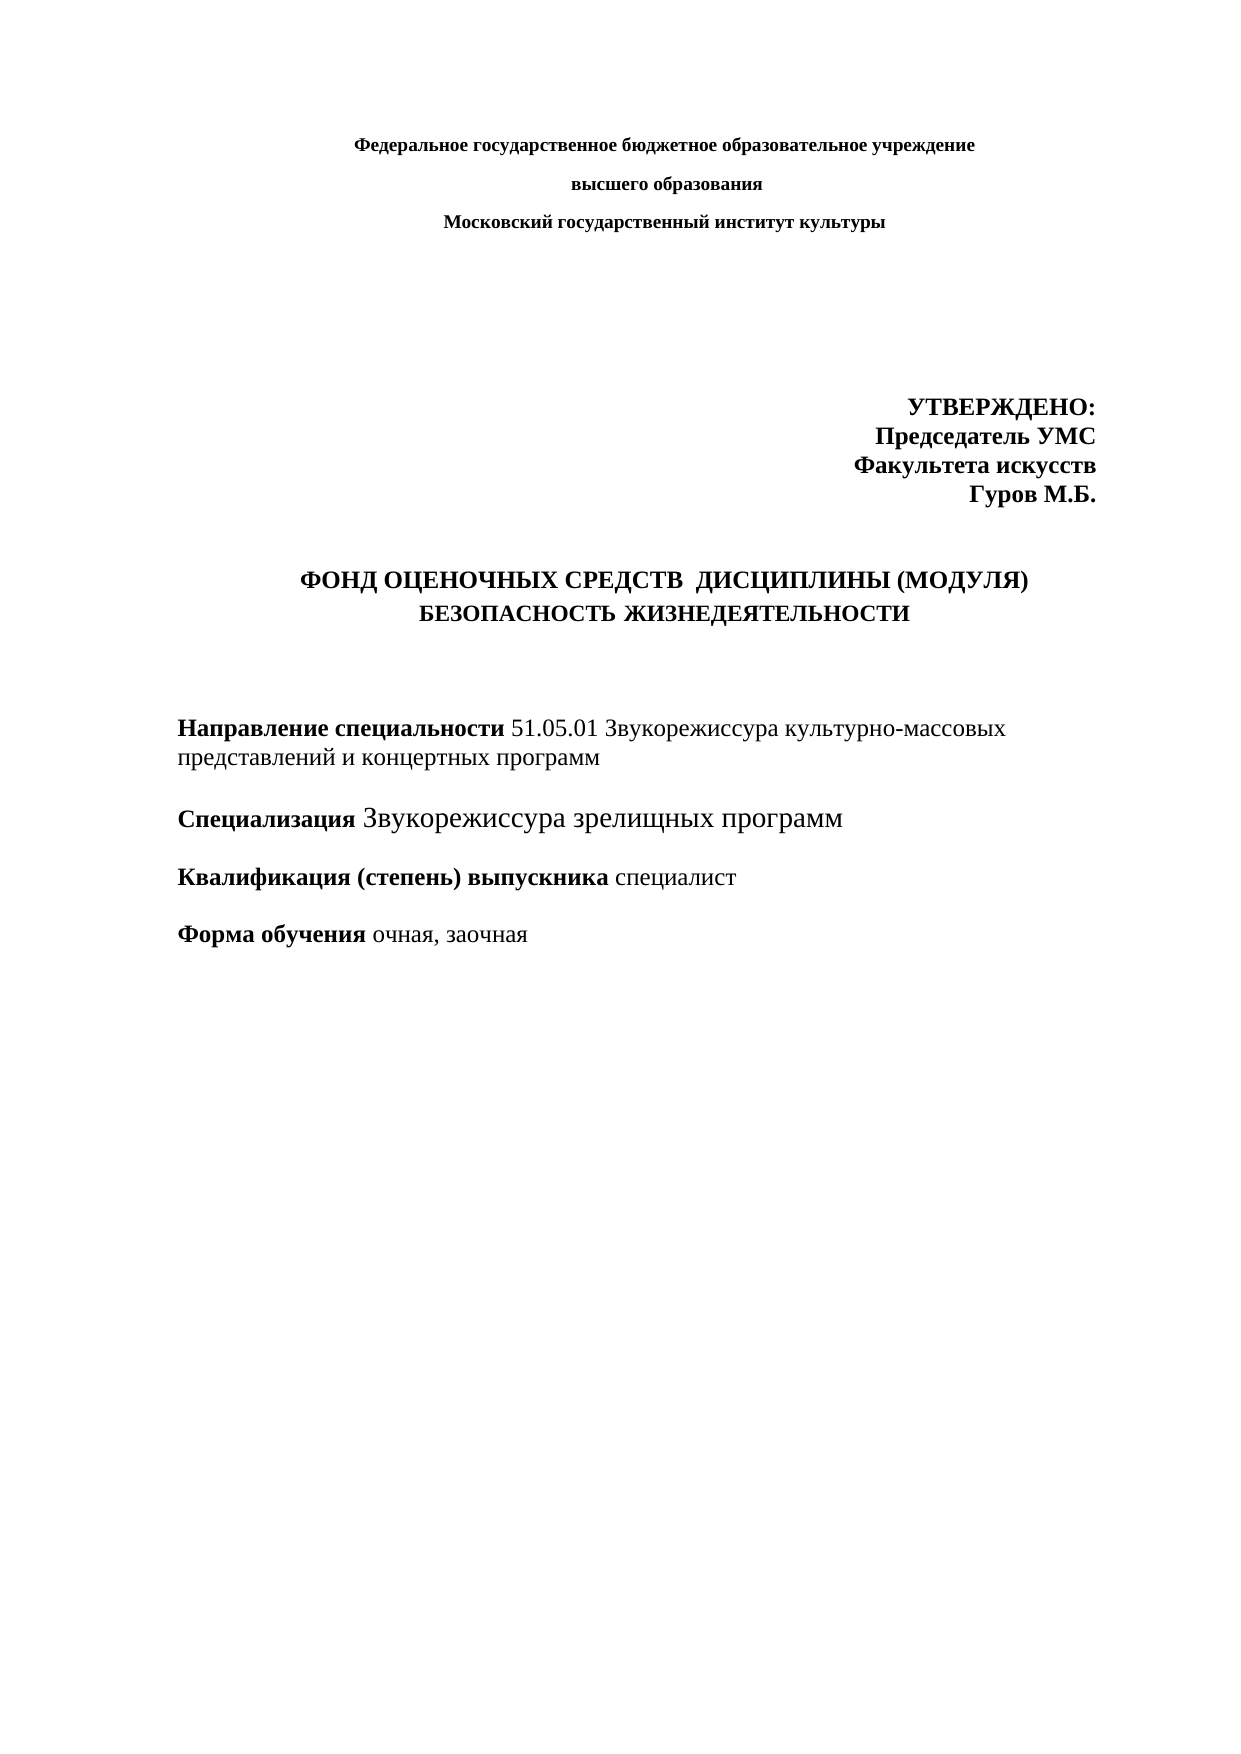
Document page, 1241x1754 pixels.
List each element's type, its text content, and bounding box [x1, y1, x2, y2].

text ФОНД ОЦЕНОЧНЫХ СРЕДСТВ ДИСЦИПЛИНЫ (МОДУЛЯ) безопасность жизнедеятельности [177, 565, 1152, 627]
text высшего образования [177, 172, 1152, 210]
text Квалификация (степень) выпускника специалист [177, 862, 1152, 891]
text Специализация Звукорежиссура зрелищных программ [177, 800, 1152, 833]
text Московский государственный институт культуры [177, 210, 1152, 249]
table_header УТВЕРЖДЕНО: Председатель УМС Факультета искусств Гуров М.Б. [665, 393, 1107, 507]
text Форма обучения очная, заочная [177, 919, 1152, 948]
text Направление специальности 51.05.01 Звукорежиссура культурно-массовых представлений и концертных программ [177, 713, 1152, 771]
text Федеральное государственное бюджетное образовательное учреждение [177, 134, 1152, 172]
